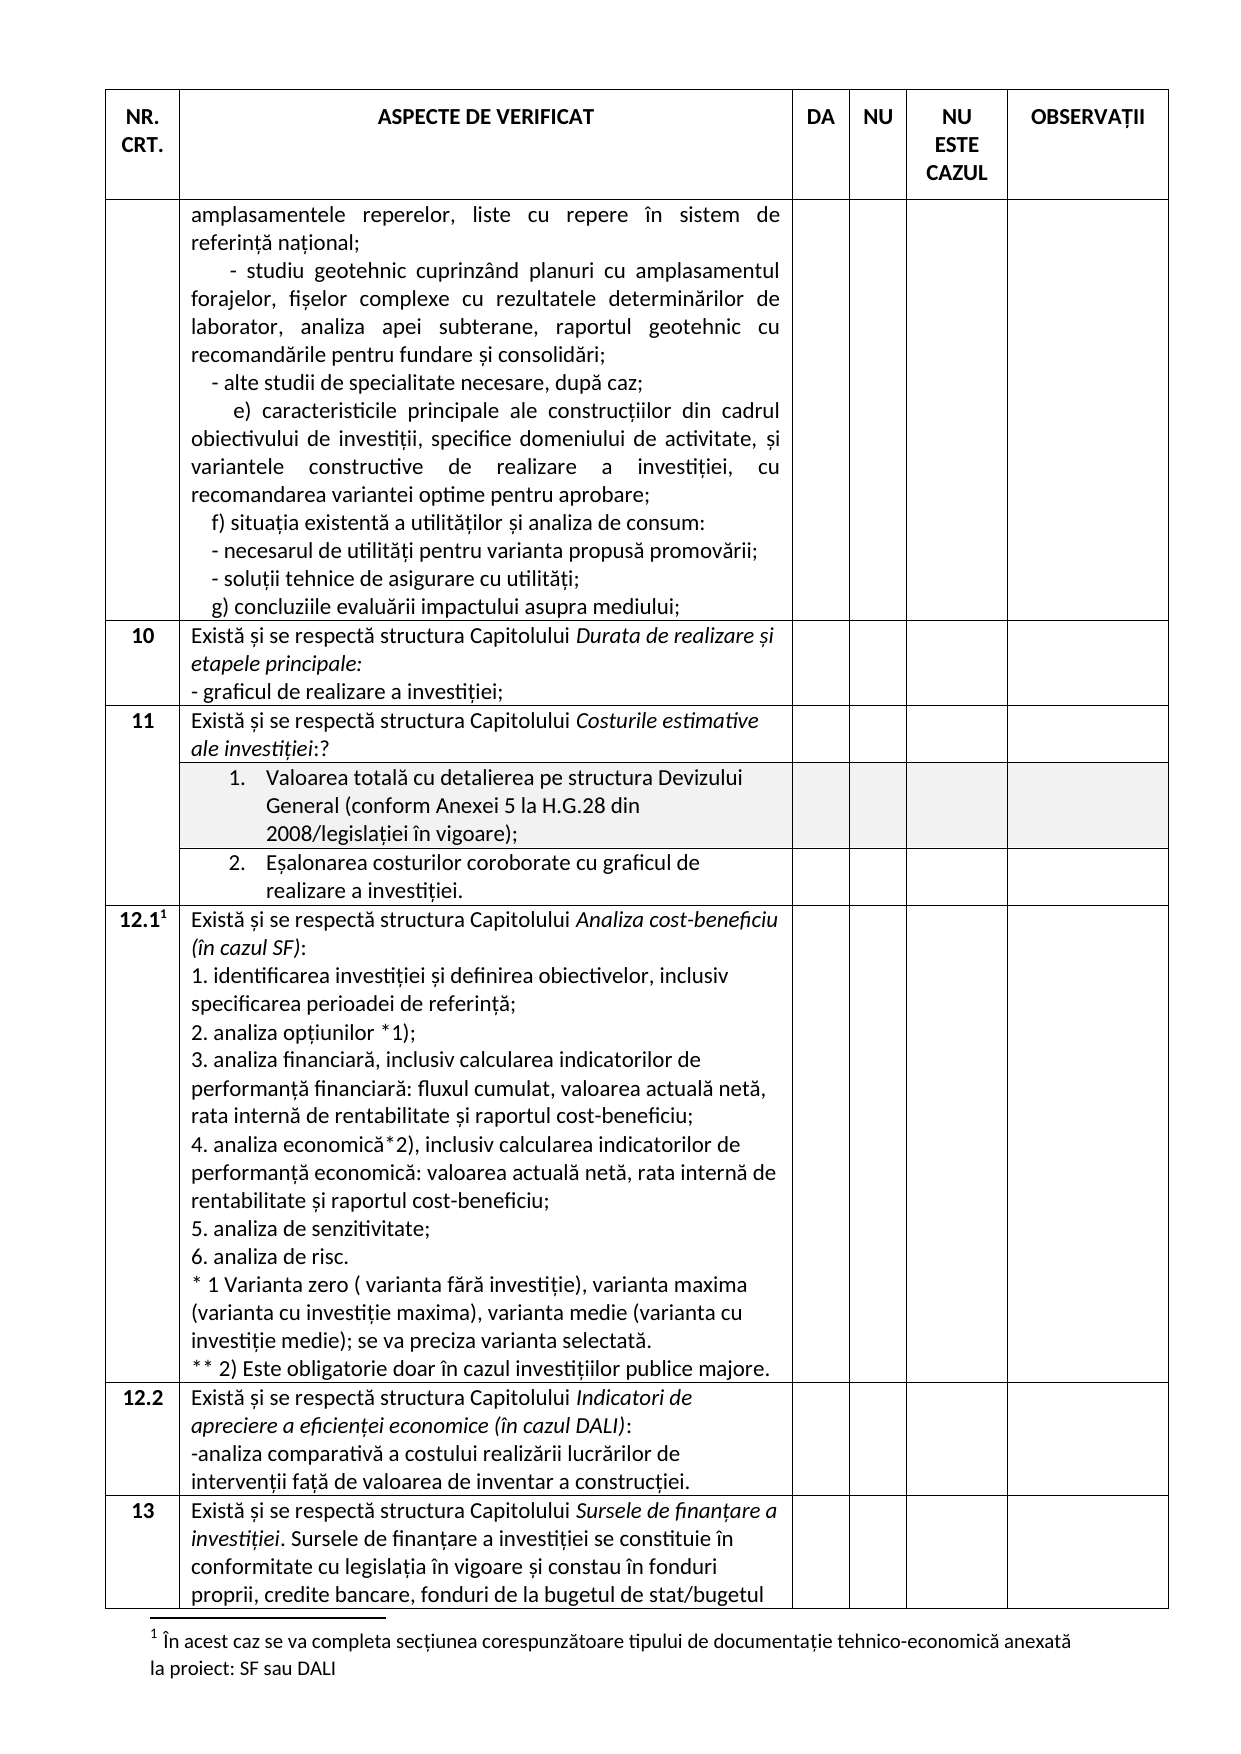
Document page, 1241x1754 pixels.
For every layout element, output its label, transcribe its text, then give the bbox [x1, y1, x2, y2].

table_cell [907, 621, 1007, 705]
table_cell [850, 849, 906, 904]
table_cell 10 [106, 621, 179, 705]
table_cell [850, 906, 906, 1382]
table_cell Eşalonarea costurilor coroborate cu graficul de realizare a investiţiei. [180, 849, 792, 904]
table_cell [793, 1496, 849, 1608]
table_header ASPECTE DE VERIFICAT [180, 90, 792, 199]
table_cell [1008, 621, 1168, 705]
table_cell [850, 1383, 906, 1495]
table_cell [1008, 1383, 1168, 1495]
table_header NU ESTE CAZUL [907, 90, 1007, 199]
table_cell [907, 1383, 1007, 1495]
table_header DA [793, 90, 849, 199]
table_cell 12.2 [106, 1383, 179, 1495]
table_cell [850, 1496, 906, 1608]
table_cell [793, 1383, 849, 1495]
table_cell [793, 706, 849, 762]
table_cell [180, 200, 792, 620]
table_cell Există şi se respectă structura Capitolului Analiza cost-beneficiu (în cazul SF): 1. identificarea investiţiei şi definirea obiectivelor, inclusiv specificarea perioadei de referinţă; 2. analiza opţiunilor *1); 3. analiza financiară, inclusiv calcularea indicatorilor de performanţă financiară: fluxul cumulat, valoarea actuală netă, rata internă de rentabilitate şi raportul cost-beneficiu; 4. analiza economică*2), inclusiv calcularea indicatorilor de performanţă economică: valoarea actuală netă, rata internă de rentabilitate şi raportul cost-beneficiu; 5. analiza de senzitivitate; 6. analiza de risc. * 1 Varianta zero ( varianta fără investiție), varianta maxima (varianta cu investiție maxima), varianta medie (varianta cu investiție medie); se va preciza varianta selectată. ** 2) Este obligatorie doar în cazul investițiilor publice majore. [180, 906, 792, 1382]
table_header NU [850, 90, 906, 199]
table_cell [1008, 200, 1168, 620]
table_cell Valoarea totală cu detalierea pe structura Devizului General (conform Anexei 5 la H.G.28 din 2008/legislaţiei în vigoare); [180, 763, 792, 847]
table_cell 12.1 [106, 906, 179, 1382]
table_cell [907, 1496, 1007, 1608]
table_cell Există și se respectă structura Capitolului Durata de realizare şi etapele principale: - graficul de realizare a investiţiei; [180, 621, 792, 705]
table_cell [850, 706, 906, 762]
table_cell [907, 849, 1007, 904]
table_cell [907, 906, 1007, 1382]
table_header NR. CRT. [106, 90, 179, 199]
table_cell [1008, 849, 1168, 904]
table_cell Există şi se respectă structura Capitolului Costurile estimative ale investiţiei:? [180, 706, 792, 762]
table_cell [907, 706, 1007, 762]
table_cell 13 [106, 1496, 179, 1608]
table_cell [1008, 1496, 1168, 1608]
table_cell [793, 849, 849, 904]
table_cell [793, 621, 849, 705]
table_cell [180, 1496, 792, 1608]
table_cell [793, 763, 849, 847]
table_cell [1008, 706, 1168, 762]
table_cell [1008, 763, 1168, 847]
table_cell Există şi se respectă structura Capitolului Indicatori de apreciere a eficienţei economice (în cazul DALI): -analiza comparativă a costului realizării lucrărilor de intervenţii faţă de valoarea de inventar a construcţiei. [180, 1383, 792, 1495]
table_cell 9 [106, 200, 179, 620]
table_cell [850, 621, 906, 705]
table_cell [793, 200, 849, 620]
table_cell [850, 200, 906, 620]
table_cell [1008, 906, 1168, 1382]
table_cell [907, 200, 1007, 620]
table_cell [850, 763, 906, 847]
table_cell [793, 906, 849, 1382]
table_cell [907, 763, 1007, 847]
table_header OBSERVAŢII [1008, 90, 1168, 199]
table_cell 11 [106, 706, 179, 904]
